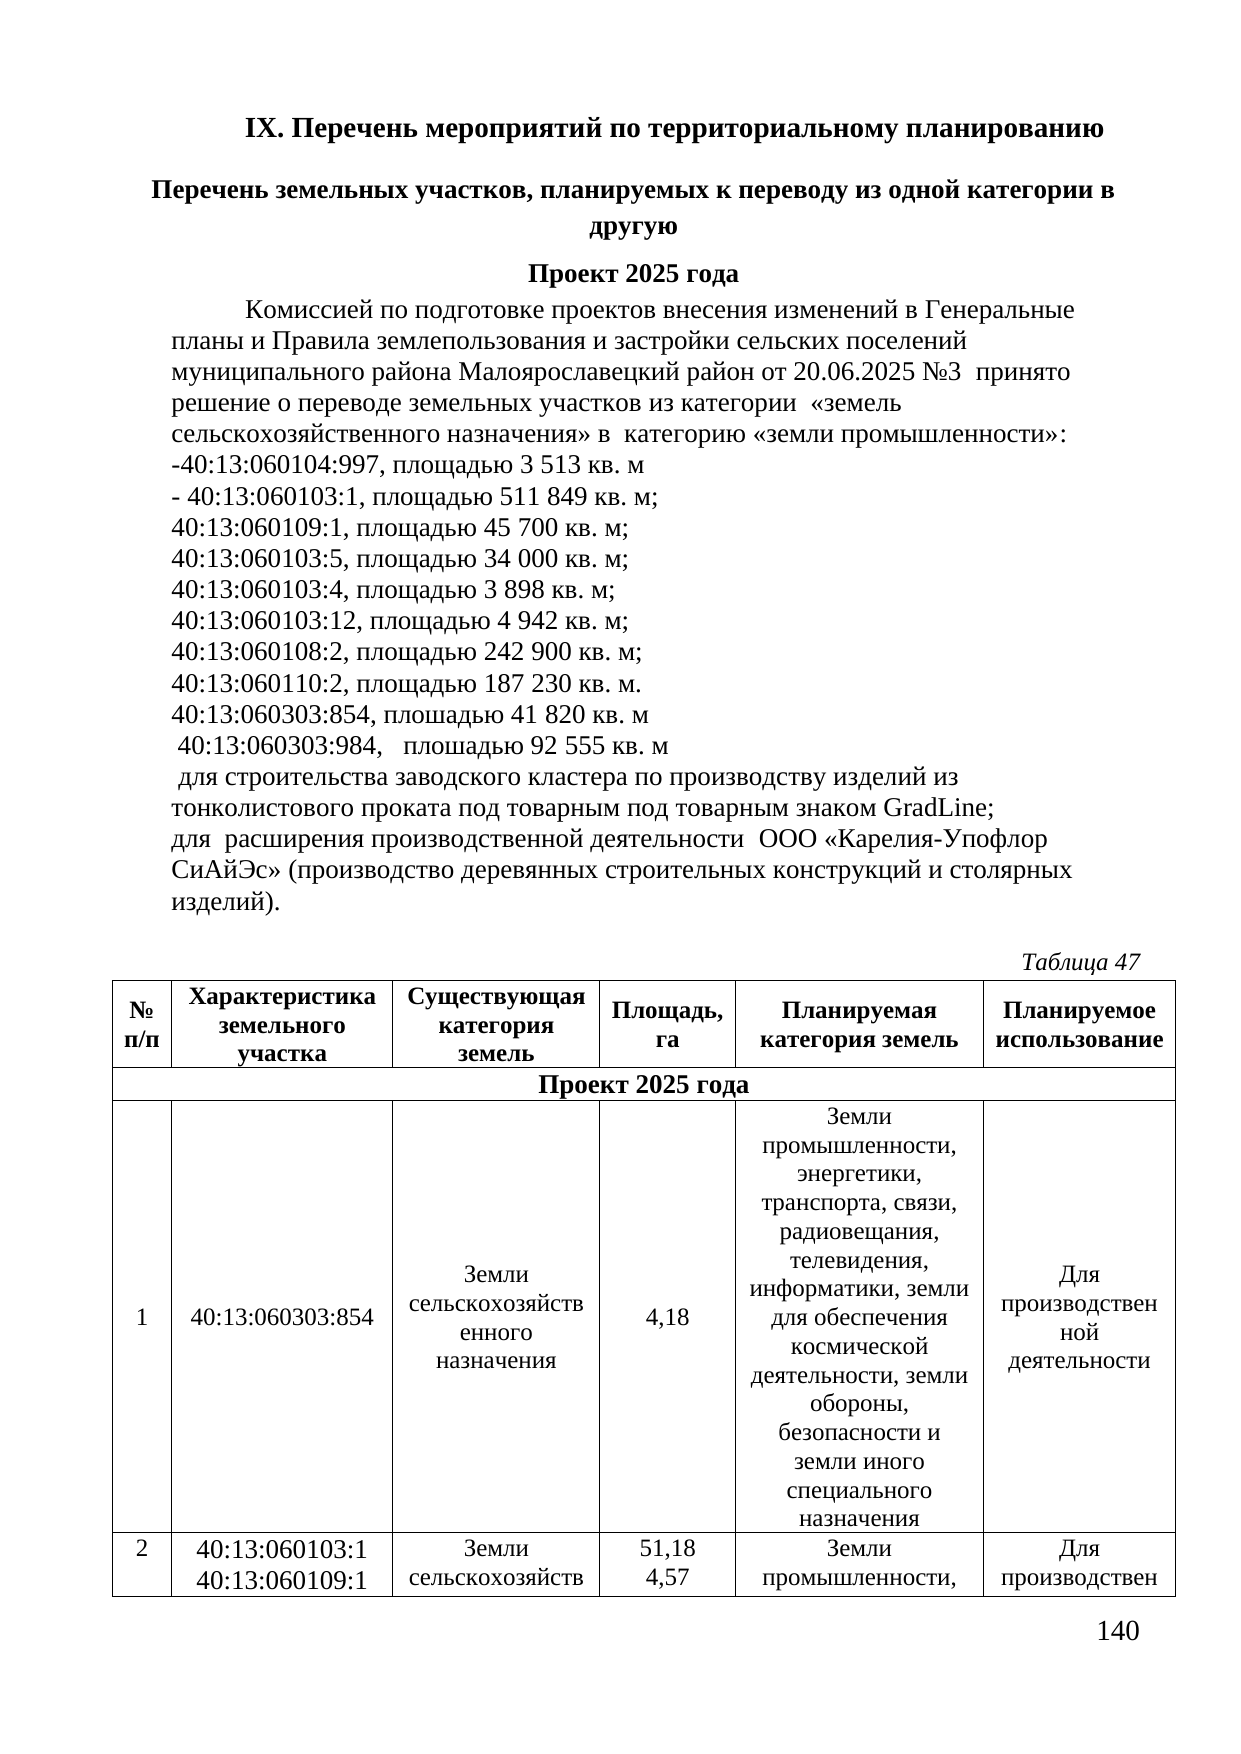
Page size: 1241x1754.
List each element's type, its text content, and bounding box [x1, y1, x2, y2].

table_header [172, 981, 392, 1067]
text Перечень земельных участков, планируемых к переводу из одной категории в другую [112, 173, 1155, 240]
text Комиссией по подготовке проектов внесения изменений в Генеральные планы и Правила землепользования и застройки сельских поселений муниципального района Малоярославецкий район от 20.06.2025 №3 принято решение о переводе земельных участков из категории «земель сельскохозяйственного назначения» в категорию «земли промышленности»: [171, 293, 1140, 449]
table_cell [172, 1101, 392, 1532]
text для расширения производственной деятельности ООО «Карелия-Упофлор СиАйЭс» (производство деревянных строительных конструкций и столярных изделий). [171, 822, 1140, 916]
text 40:13:060303:984, плошадью 92 555 кв. м [171, 729, 1140, 760]
text 40:13:060108:2, площадью 242 900 кв. м; [171, 636, 1140, 667]
subtitle IX. Перечень мероприятий по территориальному планированию [127, 110, 1148, 144]
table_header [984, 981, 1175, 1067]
text 40:13:060110:2, площадью 187 230 кв. м. [171, 667, 1140, 698]
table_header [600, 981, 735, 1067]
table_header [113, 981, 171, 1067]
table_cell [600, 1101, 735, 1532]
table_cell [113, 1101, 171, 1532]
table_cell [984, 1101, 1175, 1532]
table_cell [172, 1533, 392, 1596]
text 40:13:060103:5, площадью 34 000 кв. м; [171, 542, 1140, 573]
text -40:13:060104:997, площадью 3 513 кв. м [171, 449, 1140, 480]
text 40:13:060109:1, площадью 45 700 кв. м; [171, 511, 1140, 542]
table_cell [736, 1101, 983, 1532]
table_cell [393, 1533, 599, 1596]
text Проект 2025 года [112, 257, 1155, 288]
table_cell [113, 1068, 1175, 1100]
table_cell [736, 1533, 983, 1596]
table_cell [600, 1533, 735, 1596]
text 40:13:060103:12, площадью 4 942 кв. м; [171, 604, 1140, 636]
text Таблица 47 [171, 947, 1140, 976]
text 40:13:060103:4, площадью 3 898 кв. м; [171, 573, 1140, 604]
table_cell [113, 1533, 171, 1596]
text для строительства заводского кластера по производству изделий из тонколистового проката под товарным под товарным знаком GradLine; [171, 760, 1140, 822]
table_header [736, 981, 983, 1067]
text 40:13:060303:854, плошадью 41 820 кв. м [171, 698, 1140, 729]
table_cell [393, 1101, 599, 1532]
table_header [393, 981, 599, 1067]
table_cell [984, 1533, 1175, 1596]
text - 40:13:060103:1, площадью 511 849 кв. м; [171, 480, 1140, 511]
